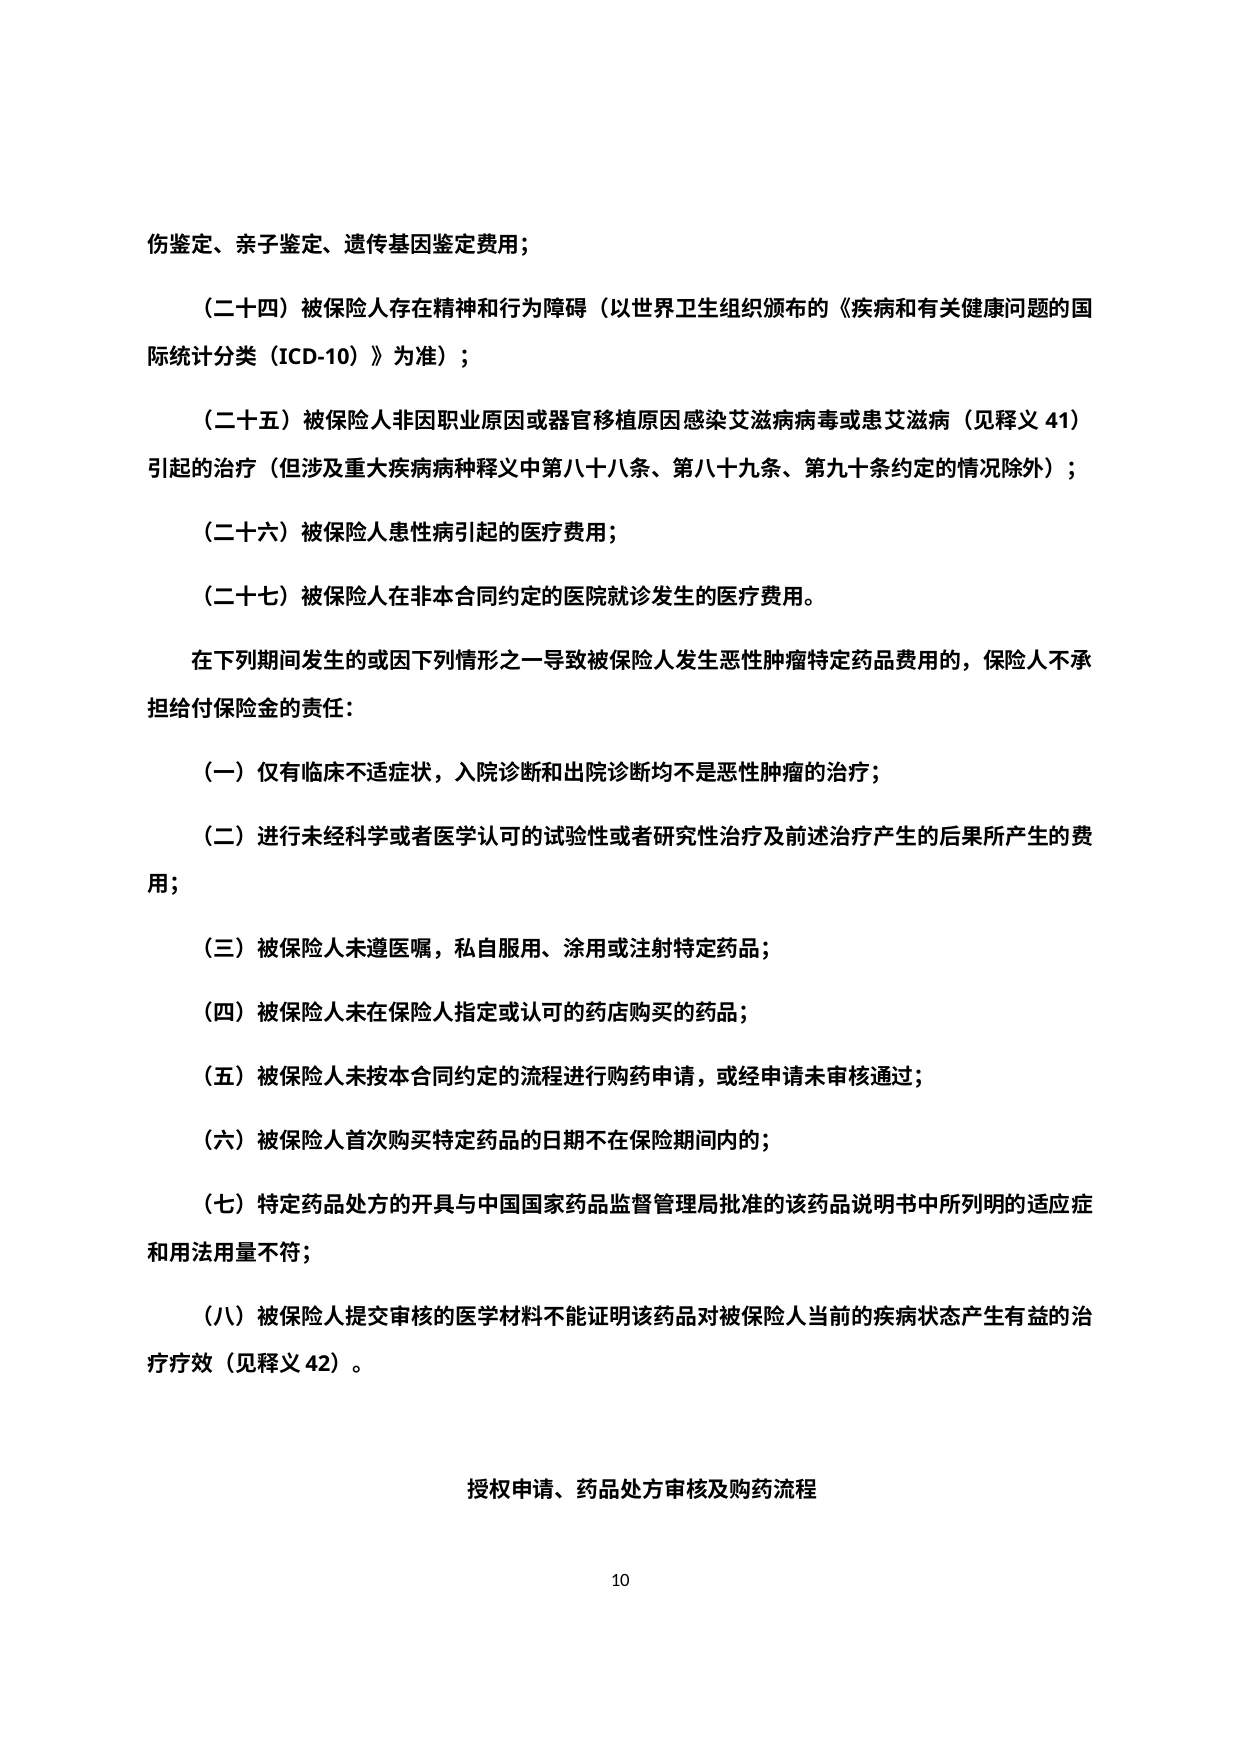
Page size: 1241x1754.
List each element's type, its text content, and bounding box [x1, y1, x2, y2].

text （二十四）被保险人存在精神和行为障碍（以世界卫生组织颁布的《疾病和有关健康问题的国际统计分类（ICD-10）》为准）； [148, 291, 1093, 370]
list （二）进行未经科学或者医学认可的试验性或者研究性治疗及前述治疗产生的后果所产生的费用； [148, 819, 1093, 898]
list （二十七）被保险人在非本合同约定的医院就诊发生的医疗费用。 [148, 579, 1093, 611]
text （二十六）被保险人患性病引起的医疗费用； [148, 515, 1093, 546]
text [148, 227, 1093, 259]
text 授权申请、药品处方审核及购药流程 [148, 1472, 1093, 1504]
list （六）被保险人首次购买特定药品的日期不在保险期间内的； [148, 1123, 1093, 1155]
list （七）特定药品处方的开具与中国国家药品监督管理局批准的该药品说明书中所列明的适应症和用法用量不符； [148, 1187, 1093, 1266]
list （五）被保险人未按本合同约定的流程进行购药申请，或经申请未审核通过； [148, 1059, 1093, 1091]
list （一）仅有临床不适症状，入院诊断和出院诊断均不是恶性肿瘤的治疗； [148, 755, 1093, 786]
list （八）被保险人提交审核的医学材料不能证明该药品对被保险人当前的疾病状态产生有益的治疗疗效（见释义42）。 [148, 1299, 1093, 1378]
text （二十五）被保险人非因职业原因或器官移植原因感染艾滋病病毒或患艾滋病（见释义41）引起的治疗（但涉及重大疾病病种释义中第八十八条、第八十九条、第九十条约定的情况除外）； [148, 403, 1093, 482]
list （三）被保险人未遵医嘱，私自服用、涂用或注射特定药品； [148, 931, 1093, 962]
list 在下列期间发生的或因下列情形之一导致被保险人发生恶性肿瘤特定药品费用的，保险人不承担给付保险金的责任： [148, 643, 1093, 722]
list （四）被保险人未在保险人指定或认可的药店购买的药品； [148, 995, 1093, 1026]
